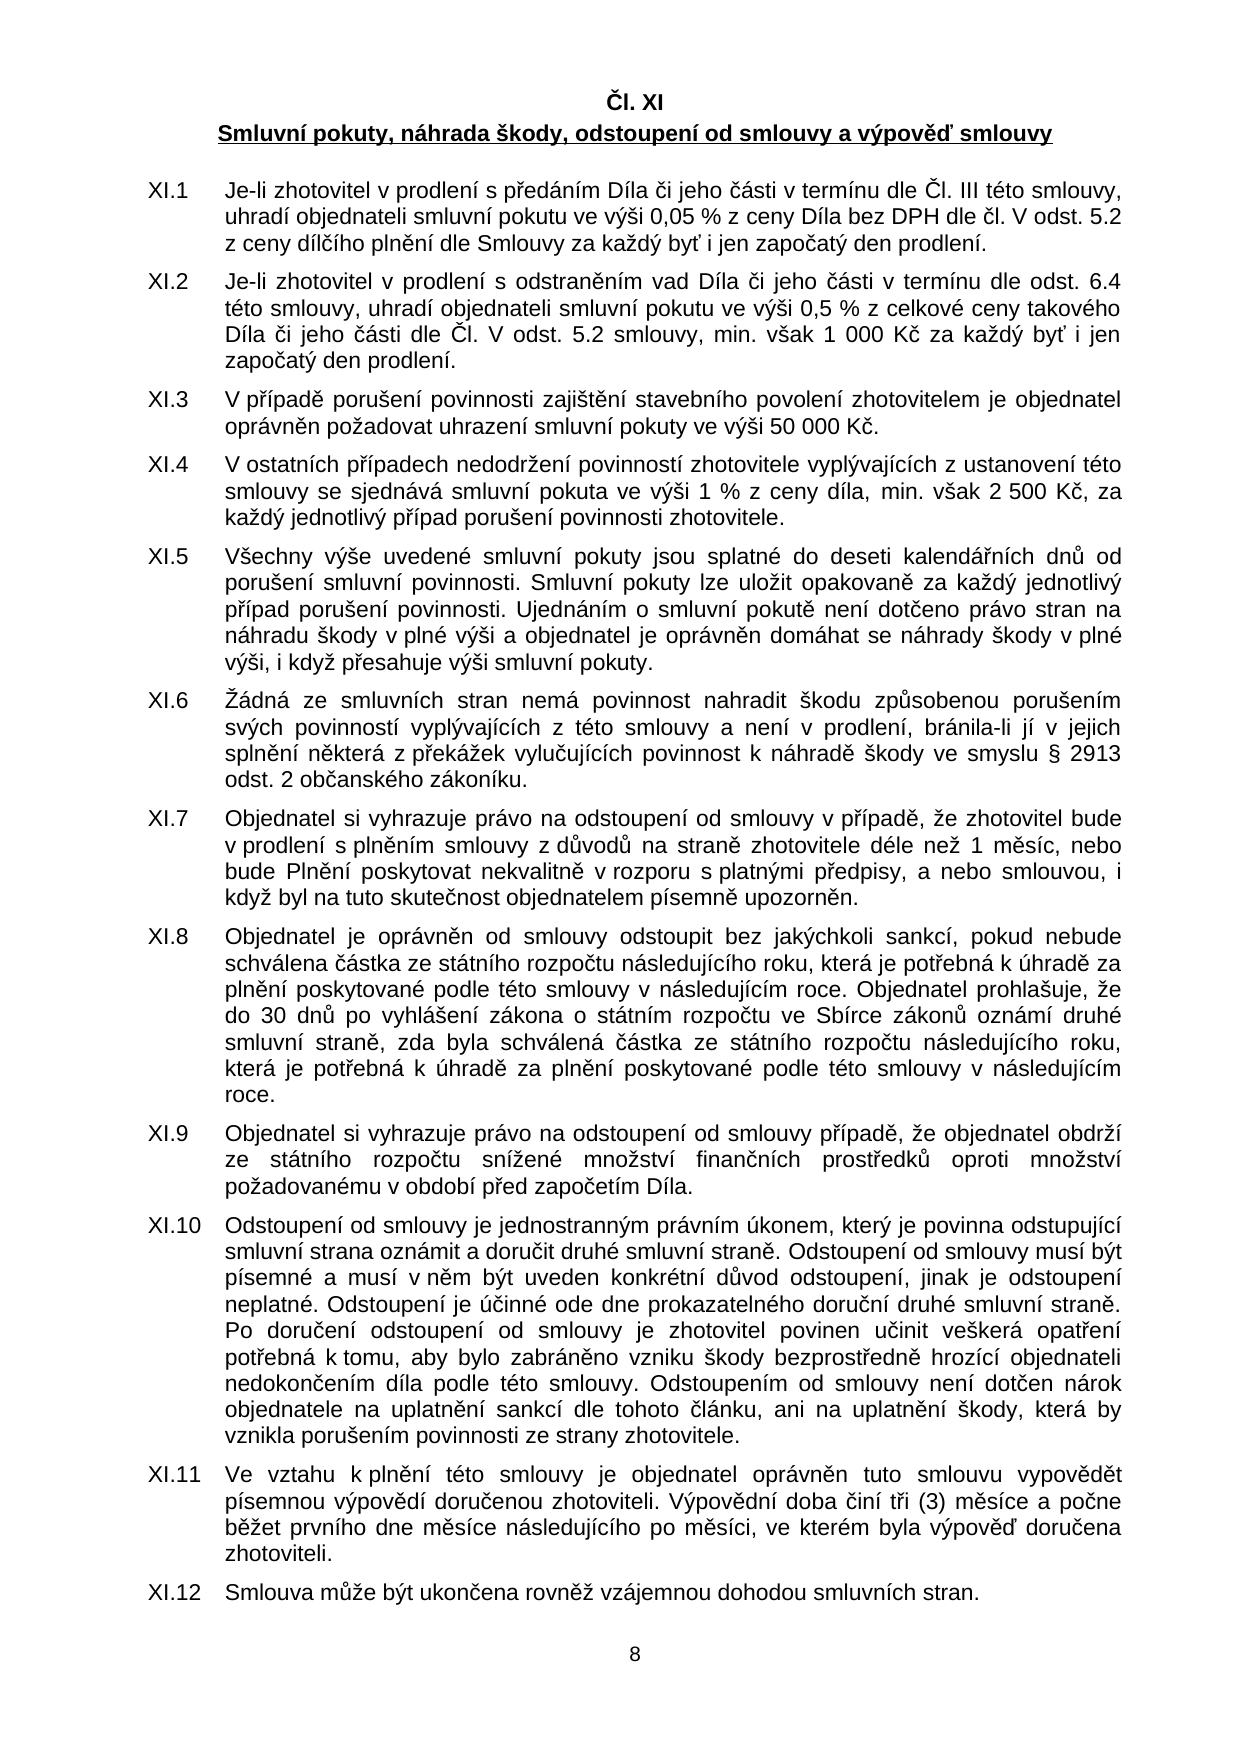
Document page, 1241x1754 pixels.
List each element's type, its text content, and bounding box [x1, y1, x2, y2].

list Žádná ze smluvních stran nemá povinnost nahradit škodu způsobenou porušením svých povinností vyplývajících z této smlouvy a není v prodlení, bránila-li jí v jejich splnění některá z překážek vylučujících povinnost k náhradě škody ve smyslu § 2913 odst. 2 občanského zákoníku. [148, 687, 1122, 793]
list Všechny výše uvedené smluvní pokuty jsou splatné do deseti kalendářních dnů od porušení smluvní povinnosti. Smluvní pokuty lze uložit opakovaně za každý jednotlivý případ porušení povinnosti. Ujednáním o smluvní pokutě není dotčeno právo stran na náhradu škody v plné výši a objednatel je oprávněn domáhat se náhrady škody v plné výši, i když přesahuje výši smluvní pokuty. [148, 543, 1122, 675]
list Objednatel si vyhrazuje právo na odstoupení od smlouvy v případě, že zhotovitel bude v prodlení s plněním smlouvy z důvodů na straně zhotovitele déle než 1 měsíc, nebo bude Plnění poskytovat nekvalitně v rozporu s platnými předpisy, a nebo smlouvou, i když byl na tuto skutečnost objednatelem písemně upozorněn. [148, 805, 1122, 911]
list V ostatních případech nedodržení povinností zhotovitele vyplývajících z ustanovení této smlouvy se sjednává smluvní pokuta ve výši 1 % z ceny díla, min. však 2 500 Kč, za každý jednotlivý případ porušení povinnosti zhotovitele. [148, 451, 1122, 531]
list Je-li zhotovitel v prodlení s předáním Díla či jeho části v termínu dle Čl. III této smlouvy, uhradí objednateli smluvní pokutu ve výši 0,05 % z ceny Díla bez DPH dle čl. V odst. 5.2 z ceny dílčího plnění dle Smlouvy za každý byť i jen započatý den prodlení. [148, 177, 1122, 256]
list Je-li zhotovitel v prodlení s odstraněním vad Díla či jeho části v termínu dle odst. 6.4 této smlouvy, uhradí objednateli smluvní pokutu ve výši 0,5 % z celkové ceny takového Díla či jeho části dle Čl. V odst. 5.2 smlouvy, min. však 1 000 Kč za každý byť i jen započatý den prodlení. [148, 268, 1122, 374]
list Objednatel je oprávněn od smlouvy odstoupit bez jakýchkoli sankcí, pokud nebude schválena částka ze státního rozpočtu následujícího roku, která je potřebná k úhradě za plnění poskytované podle této smlouvy v následujícím roce. Objednatel prohlašuje, že do 30 dnů po vyhlášení zákona o státním rozpočtu ve Sbírce zákonů oznámí druhé smluvní straně, zda byla schválená částka ze státního rozpočtu následujícího roku, která je potřebná k úhradě za plnění poskytované podle této smlouvy v následujícím roce. [148, 923, 1122, 1108]
list Smlouva může být ukončena rovněž vzájemnou dohodou smluvních stran. [148, 1579, 1122, 1606]
list Odstoupení od smlouvy je jednostranným právním úkonem, který je povinna odstupující smluvní strana oznámit a doručit druhé smluvní straně. Odstoupení od smlouvy musí být písemné a musí v něm být uveden konkrétní důvod odstoupení, jinak je odstoupení neplatné. Odstoupení je účinné ode dne prokazatelného doruční druhé smluvní straně. Po doručení odstoupení od smlouvy je zhotovitel povinen učinit veškerá opatření potřebná k tomu, aby bylo zabráněno vzniku škody bezprostředně hrozící objednateli nedokončením díla podle této smlouvy. Odstoupením od smlouvy není dotčen nárok objednatele na uplatnění sankcí dle tohoto článku, ani na uplatnění škody, která by vznikla porušením povinnosti ze strany zhotovitele. [148, 1212, 1122, 1449]
list Ve vztahu k plnění této smlouvy je objednatel oprávněn tuto smlouvu vypovědět písemnou výpovědí doručenou zhotoviteli. Výpovědní doba činí tři (3) měsíce a počne běžet prvního dne měsíce následujícího po měsíci, ve kterém byla výpověď doručena zhotoviteli. [148, 1461, 1122, 1567]
text Smluvní pokuty, náhrada škody, odstoupení od smlouvy a výpověď smlouvy [148, 89, 1122, 147]
list Objednatel si vyhrazuje právo na odstoupení od smlouvy případě, že objednatel obdrží ze státního rozpočtu snížené množství finančních prostředků oproti množství požadovanému v období před započetím Díla. [148, 1120, 1122, 1199]
list V případě porušení povinnosti zajištění stavebního povolení zhotovitelem je objednatel oprávněn požadovat uhrazení smluvní pokuty ve výši 50 000 Kč. [148, 386, 1122, 439]
